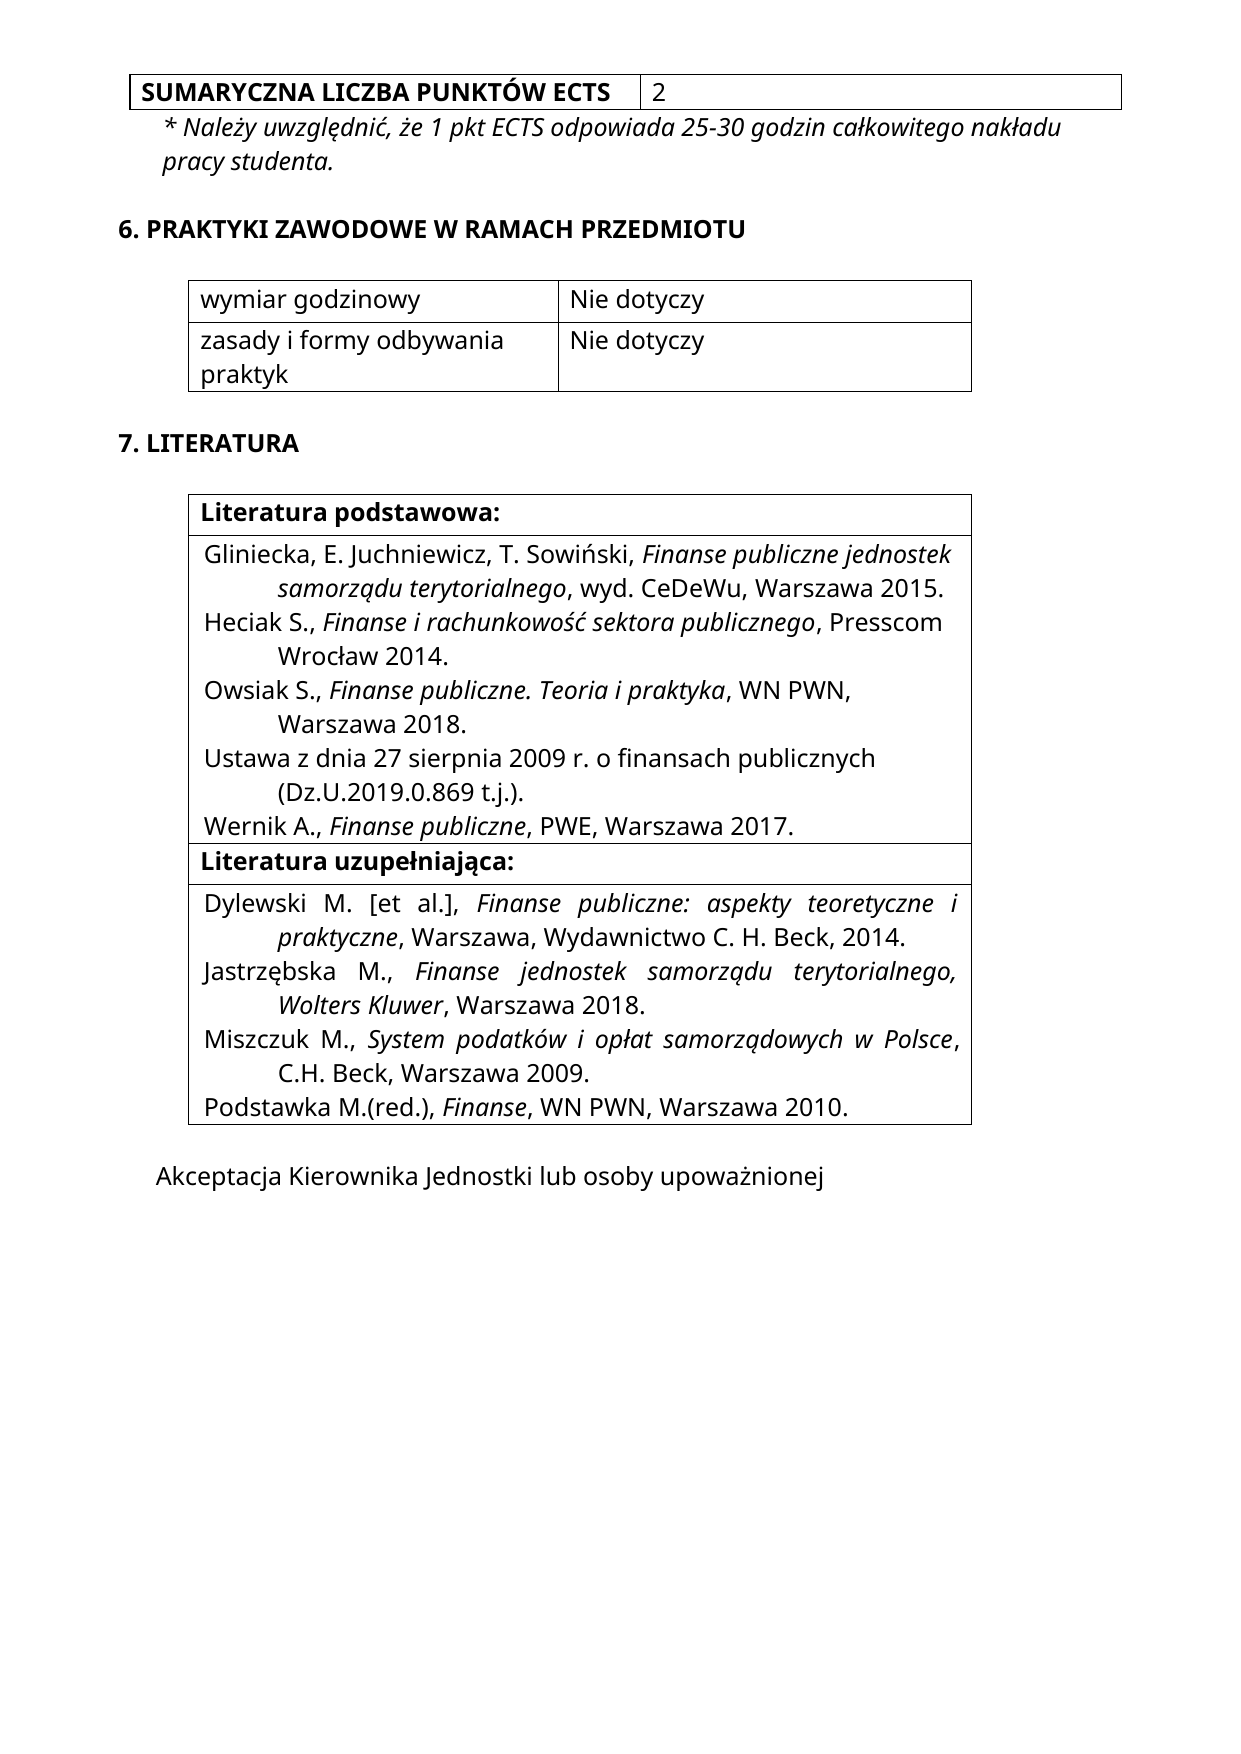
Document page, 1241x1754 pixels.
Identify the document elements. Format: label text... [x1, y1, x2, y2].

table_cell Gliniecka, E. Juchniewicz, T. Sowiński, Finanse publiczne jednostek samorządu terytorialnego, wyd. CeDeWu, Warszawa 2015. Heciak S., Finanse i rachunkowość sektora publicznego, Presscom Wrocław 2014. Owsiak S., Finanse publiczne. Teoria i praktyka, WN PWN, Warszawa 2018. Ustawa z dnia 27 sierpnia 2009 r. o finansach publicznych (Dz.U.2019.0.869 t.j.). Wernik A., Finanse publiczne, PWE, Warszawa 2017. [189, 536, 971, 843]
table_cell SUMARYCZNA LICZBA PUNKTÓW ECTS [131, 75, 640, 109]
table_cell Dylewski M. [et al.], Finanse publiczne: aspekty teoretyczne i praktyczne, Warszawa, Wydawnictwo C. H. Beck, 2014. Jastrzębska M., Finanse jednostek samorządu terytorialnego, Wolters Kluwer, Warszawa 2018. Miszczuk M., System podatków i opłat samorządowych w Polsce, C.H. Beck, Warszawa 2009. Podstawka M.(red.), Finanse, WN PWN, Warszawa 2010. [189, 885, 971, 1124]
text 6. PRAKTYKI ZAWODOWE W RAMACH PRZEDMIOTU [118, 212, 1122, 246]
table_cell Literatura uzupełniająca: [189, 844, 971, 884]
text 7. LITERATURA [118, 426, 1122, 460]
table_cell 2 [641, 75, 1121, 109]
table_cell zasady i formy odbywania praktyk [189, 323, 558, 391]
text Akceptacja Kierownika Jednostki lub osoby upoważnionej [156, 1159, 1122, 1193]
table_header wymiar godzinowy [189, 281, 558, 322]
table_header Literatura podstawowa: [189, 495, 971, 535]
text * Należy uwzględnić, że 1 pkt ECTS odpowiada 25-30 godzin całkowitego nakładu pracy studenta. [162, 110, 1122, 178]
table_header Nie dotyczy [559, 281, 971, 322]
table_cell Nie dotyczy [559, 323, 971, 391]
